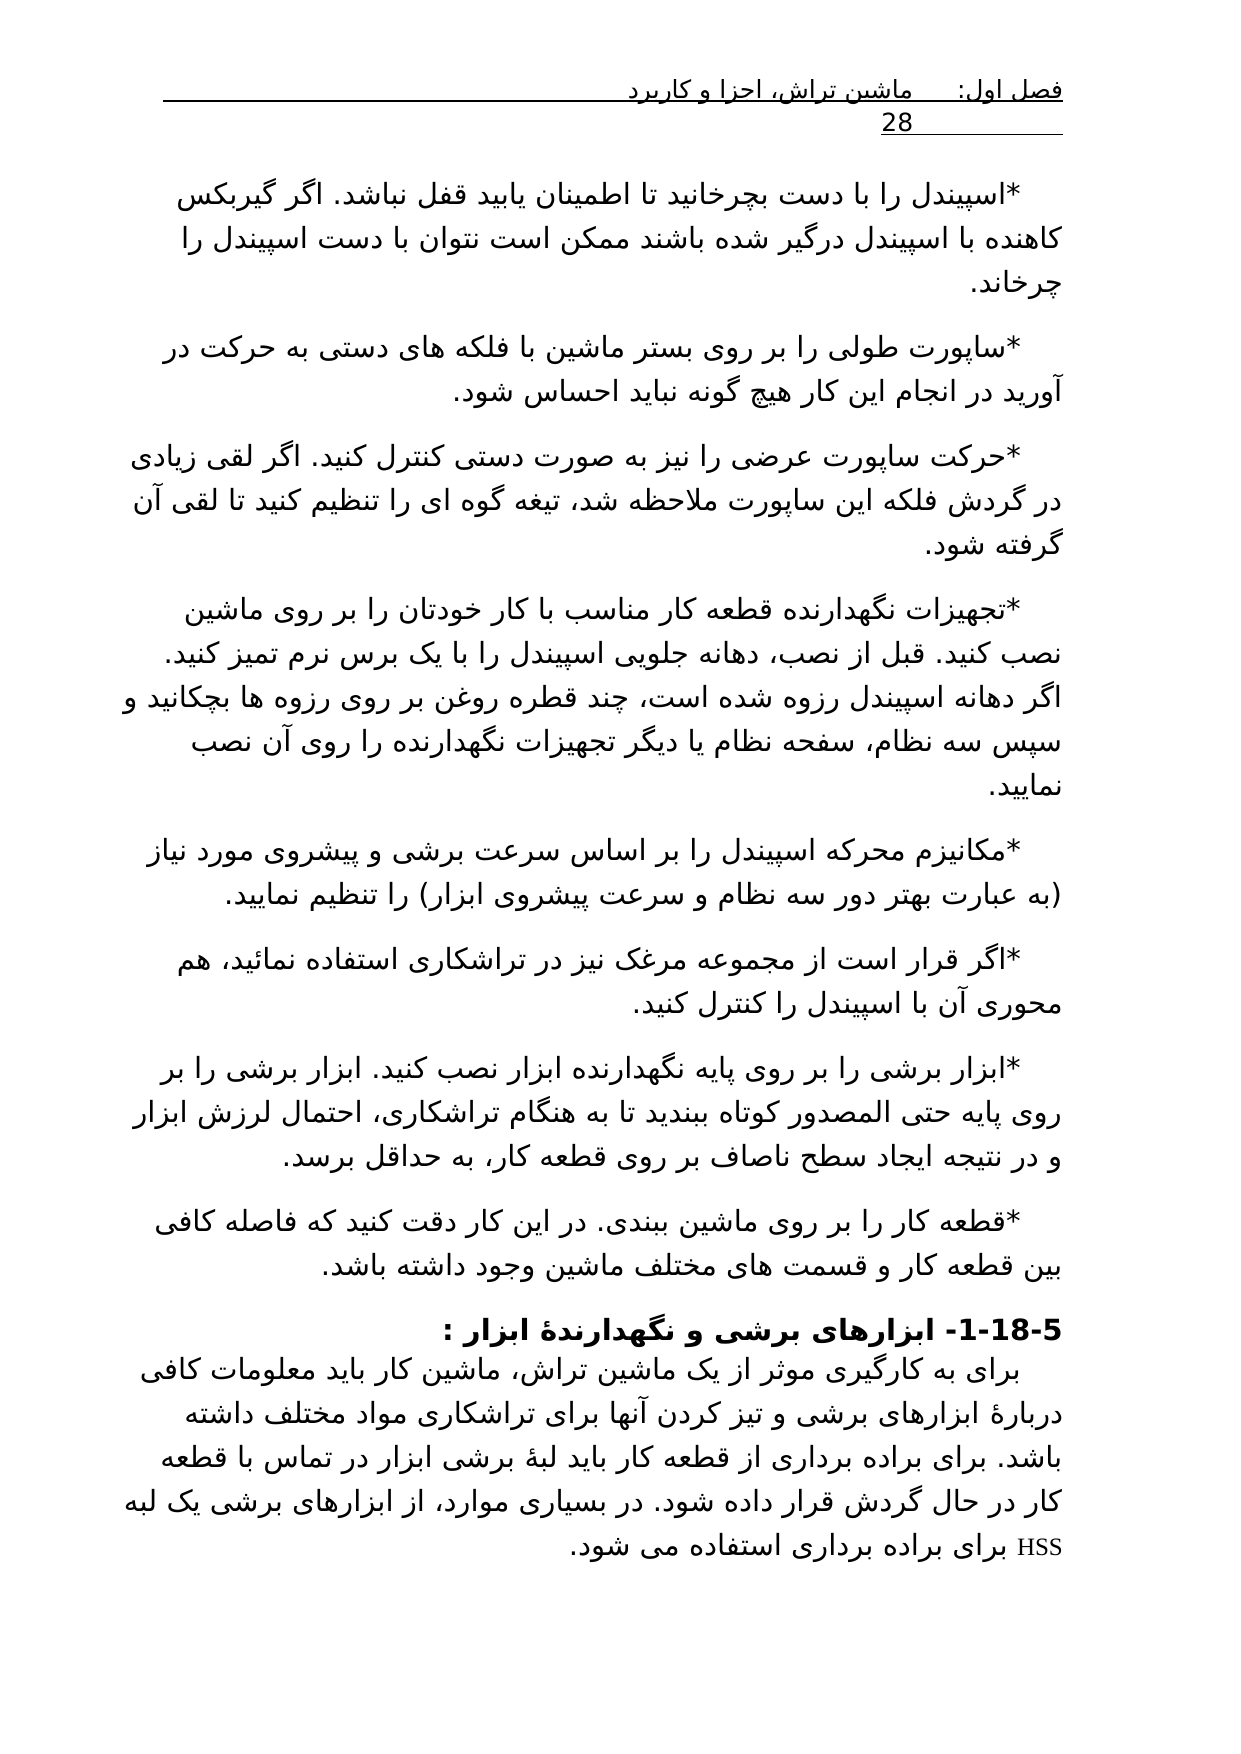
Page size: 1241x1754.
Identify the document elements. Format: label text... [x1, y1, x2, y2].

text *اسپیندل را با دست بچرخانید تا اطمینان یابید قفل نباشد. اگر گیربکس کاهنده با اسپیندل درگیر شده باشند ممکن است نتوان با دست اسپیندل را چرخاند. [118, 177, 1063, 299]
subtitle 1-18-5- ابزارهای برشی و نگهدارندۀ ابزار : [118, 1313, 1063, 1347]
text برای به کارگیری موثر از یک ماشین تراش، ماشین کار باید معلومات کافی دربارۀ ابزارهای برشی و تیز کردن آنها برای تراشکاری مواد مختلف داشته باشد. برای براده برداری از قطعه کار باید لبۀ برشی ابزار در تماس با قطعه کار در حال گردش قرار داده شود. در بسیاری موارد، از ابزارهای برشی یک لبه HSS برای براده برداری استفاده می شود. [118, 1352, 1063, 1562]
text *حرکت ساپورت عرضی را نیز به صورت دستی کنترل کنید. اگر لقی زیادی در گردش فلکه این ساپورت ملاحظه شد، تیغه گوه ای را تنظیم کنید تا لقی آن گرفته شود. [118, 439, 1063, 561]
text *تجهیزات نگهدارنده قطعه کار مناسب با کار خودتان را بر روی ماشین نصب کنید. قبل از نصب، دهانه جلویی اسپیندل را با یک برس نرم تمیز کنید. اگر دهانه اسپیندل رزوه شده است، چند قطره روغن بر روی رزوه ها بچکانید و سپس سه نظام، سفحه نظام یا دیگر تجهیزات نگهدارنده را روی آن نصب نمایید. [118, 592, 1063, 802]
text *ساپورت طولی را بر روی بستر ماشین با فلکه های دستی به حرکت در آورید در انجام این کار هیچ گونه نباید احساس شود. [118, 330, 1063, 408]
text *مکانیزم محرکه اسپیندل را بر اساس سرعت برشی و پیشروی مورد نیاز (به عبارت بهتر دور سه نظام و سرعت پیشروی ابزار) را تنظیم نمایید. [118, 833, 1063, 911]
text *قطعه کار را بر روی ماشین ببندی. در این کار دقت کنید که فاصله کافی بین قطعه کار و قسمت های مختلف ماشین وجود داشته باشد. [118, 1204, 1063, 1282]
text *اگر قرار است از مجموعه مرغک نیز در تراشکاری استفاده نمائید، هم محوری آن با اسپیندل را کنترل کنید. [118, 942, 1063, 1020]
text *ابزار برشی را بر روی پایه نگهدارنده ابزار نصب کنید. ابزار برشی را بر روی پایه حتی المصدور کوتاه ببندید تا به هنگام تراشکاری، احتمال لرزش ابزار و در نتیجه ایجاد سطح ناصاف بر روی قطعه کار، به حداقل برسد. [118, 1051, 1063, 1173]
